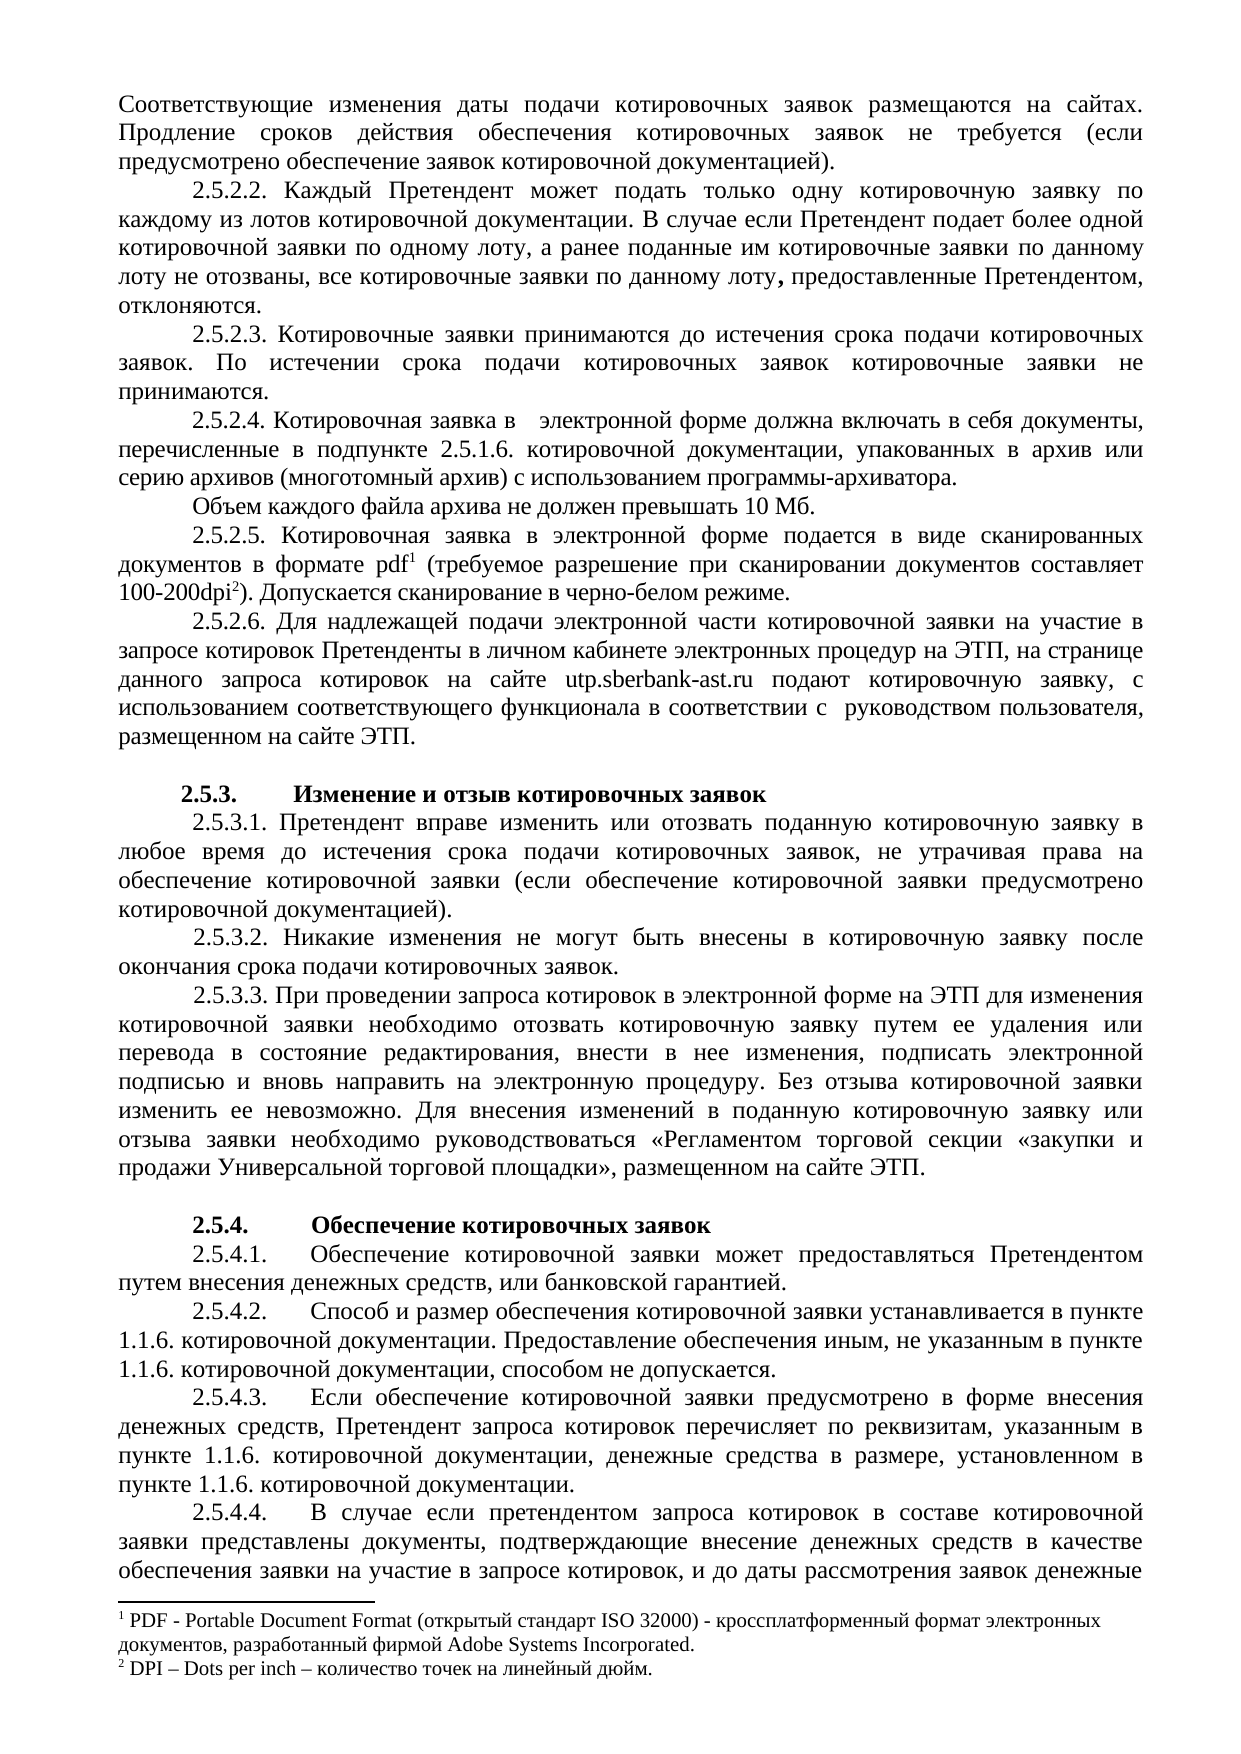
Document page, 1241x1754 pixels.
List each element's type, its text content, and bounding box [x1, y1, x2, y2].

text 2.5.2.3. Котировочные заявки принимаются до истечения срока подачи котировочных заявок. По истечении срока подачи котировочных заявок котировочные заявки не принимаются. [118, 319, 1144, 405]
text 2.5.4.3. Если обеспечение котировочной заявки предусмотрено в форме внесения денежных средств, Претендент запроса котировок перечисляет по реквизитам, указанным в пункте 1.1.6. котировочной документации, денежные средства в размере, установленном в пункте 1.1.6. котировочной документации. [118, 1382, 1144, 1497]
text 2.5.2.5. Котировочная заявка в электронной форме подается в виде сканированных документов в формате pdf (требуемое разрешение при сканировании документов составляет 100-200dpi). Допускается сканирование в черно-белом режиме. [118, 520, 1144, 606]
text 2.5.2.6. Для надлежащей подачи электронной части котировочной заявки на участие в запросе котировок Претенденты в личном кабинете электронных процедур на ЭТП, на странице данного запроса котировок на сайте utp.sberbank-ast.ru подают котировочную заявку, с использованием соответствующего функционала в соответствии с руководством пользователя, размещенном на сайте ЭТП. [118, 606, 1144, 750]
text 2.5.3.1. Претендент вправе изменить или отозвать поданную котировочную заявку в любое время до истечения срока подачи котировочных заявок, не утрачивая права на обеспечение котировочной заявки (если обеспечение котировочной заявки предусмотрено котировочной документацией). [118, 807, 1144, 922]
text 2.5.4.1. Обеспечение котировочной заявки может предоставляться Претендентом путем внесения денежных средств, или банковской гарантией. [118, 1239, 1144, 1296]
text 2.5.4.2. Способ и размер обеспечения котировочной заявки устанавливается в пункте 1.1.6. котировочной документации. Предоставление обеспечения иным, не указанным в пункте 1.1.6. котировочной документации, способом не допускается. [118, 1296, 1144, 1382]
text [118, 89, 1144, 175]
text 2.5.3.3. При проведении запроса котировок в электронной форме на ЭТП для изменения котировочной заявки необходимо отозвать котировочную заявку путем ее удаления или перевода в состояние редактирования, внести в нее изменения, подписать электронной подписью и вновь направить на электронную процедуру. Без отзыва котировочной заявки изменить ее невозможно. Для внесения изменений в поданную котировочную заявку или отзыва заявки необходимо руководствоваться «Регламентом торговой секции «закупки и продажи Универсальной торговой площадки», размещенном на сайте ЭТП. [118, 980, 1144, 1181]
subtitle 2.5.3. Изменение и отзыв котировочных заявок [118, 779, 1144, 807]
text 2.5.2.2. Каждый Претендент может подать только одну котировочную заявку по каждому из лотов котировочной документации. В случае если Претендент подает более одной котировочной заявки по одному лоту, а ранее поданные им котировочные заявки по данному лоту не отозваны, все котировочные заявки по данному лоту, предоставленные Претендентом, отклоняются. [118, 175, 1144, 319]
text Объем каждого файла архива не должен превышать 10 Мб. [118, 491, 1144, 520]
text 2.5.2.4. Котировочная заявка в электронной форме должна включать в себя документы, перечисленные в подпункте 2.5.1.6. котировочной документации, упакованных в архив или серию архивов (многотомный архив) с использованием программы-архиватора. [118, 405, 1144, 491]
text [118, 1497, 1144, 1584]
text 2.5.3.2. Никакие изменения не могут быть внесены в котировочную заявку после окончания срока подачи котировочных заявок. [118, 922, 1144, 980]
text 2.5.4. Обеспечение котировочных заявок [118, 1210, 1144, 1239]
